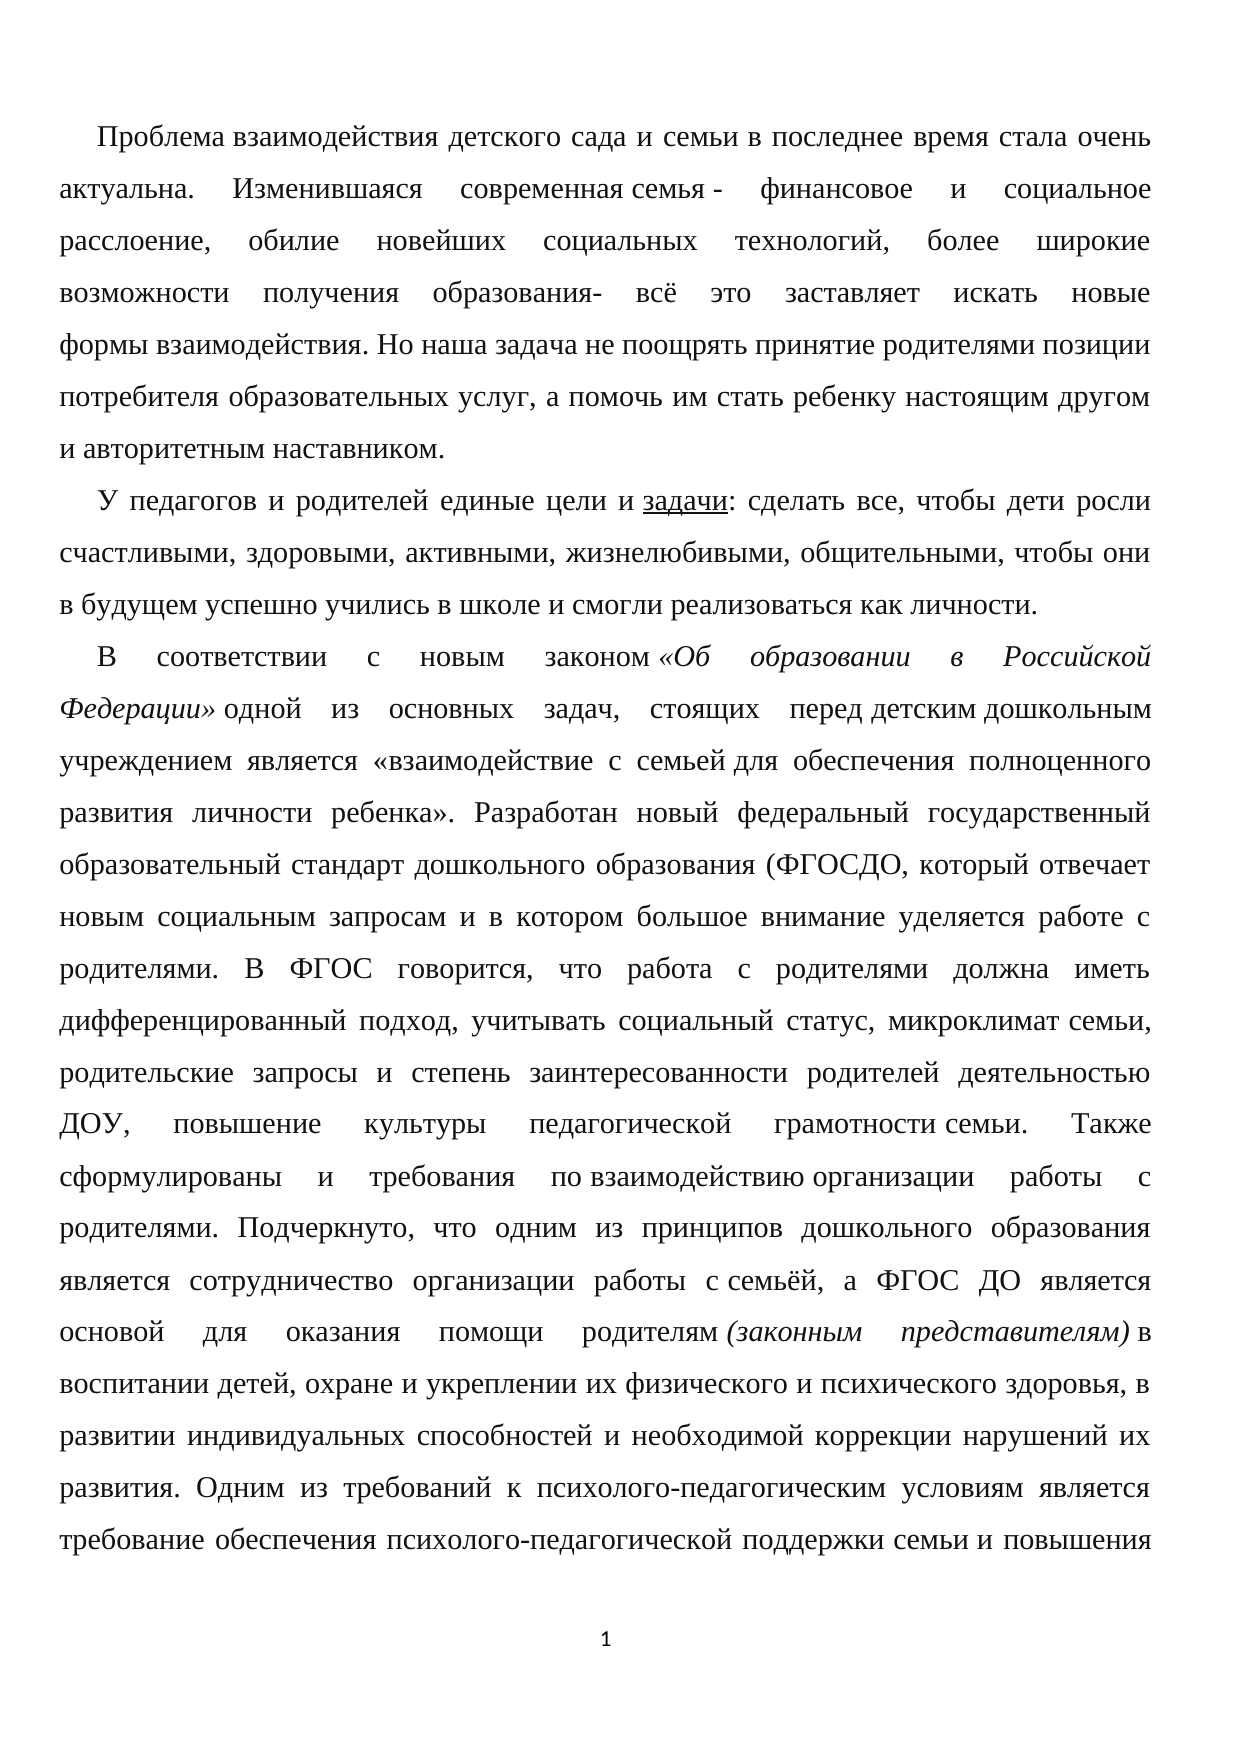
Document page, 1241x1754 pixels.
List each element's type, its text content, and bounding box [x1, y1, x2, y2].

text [59, 638, 1152, 1556]
text У педагогов и родителей единые цели и задачи: сделать все, чтобы дети росли счастливыми, здоровыми, активными, жизнелюбивыми, общительными, чтобы они в будущем успешно учились в школе и смогли реализоваться как личности. [59, 482, 1152, 621]
text Проблема взаимодействия детского сада и семьи в последнее время стала очень актуальна. Изменившаяся современная семья - финансовое и социальное расслоение, обилие новейших социальных технологий, более широкие возможности получения образования- всё это заставляет искать новые формы взаимодействия. Но наша задача не поощрять принятие родителями позиции потребителя образовательных услуг, а помочь им стать ребенку настоящим другом и авторитетным наставником. [59, 118, 1152, 465]
